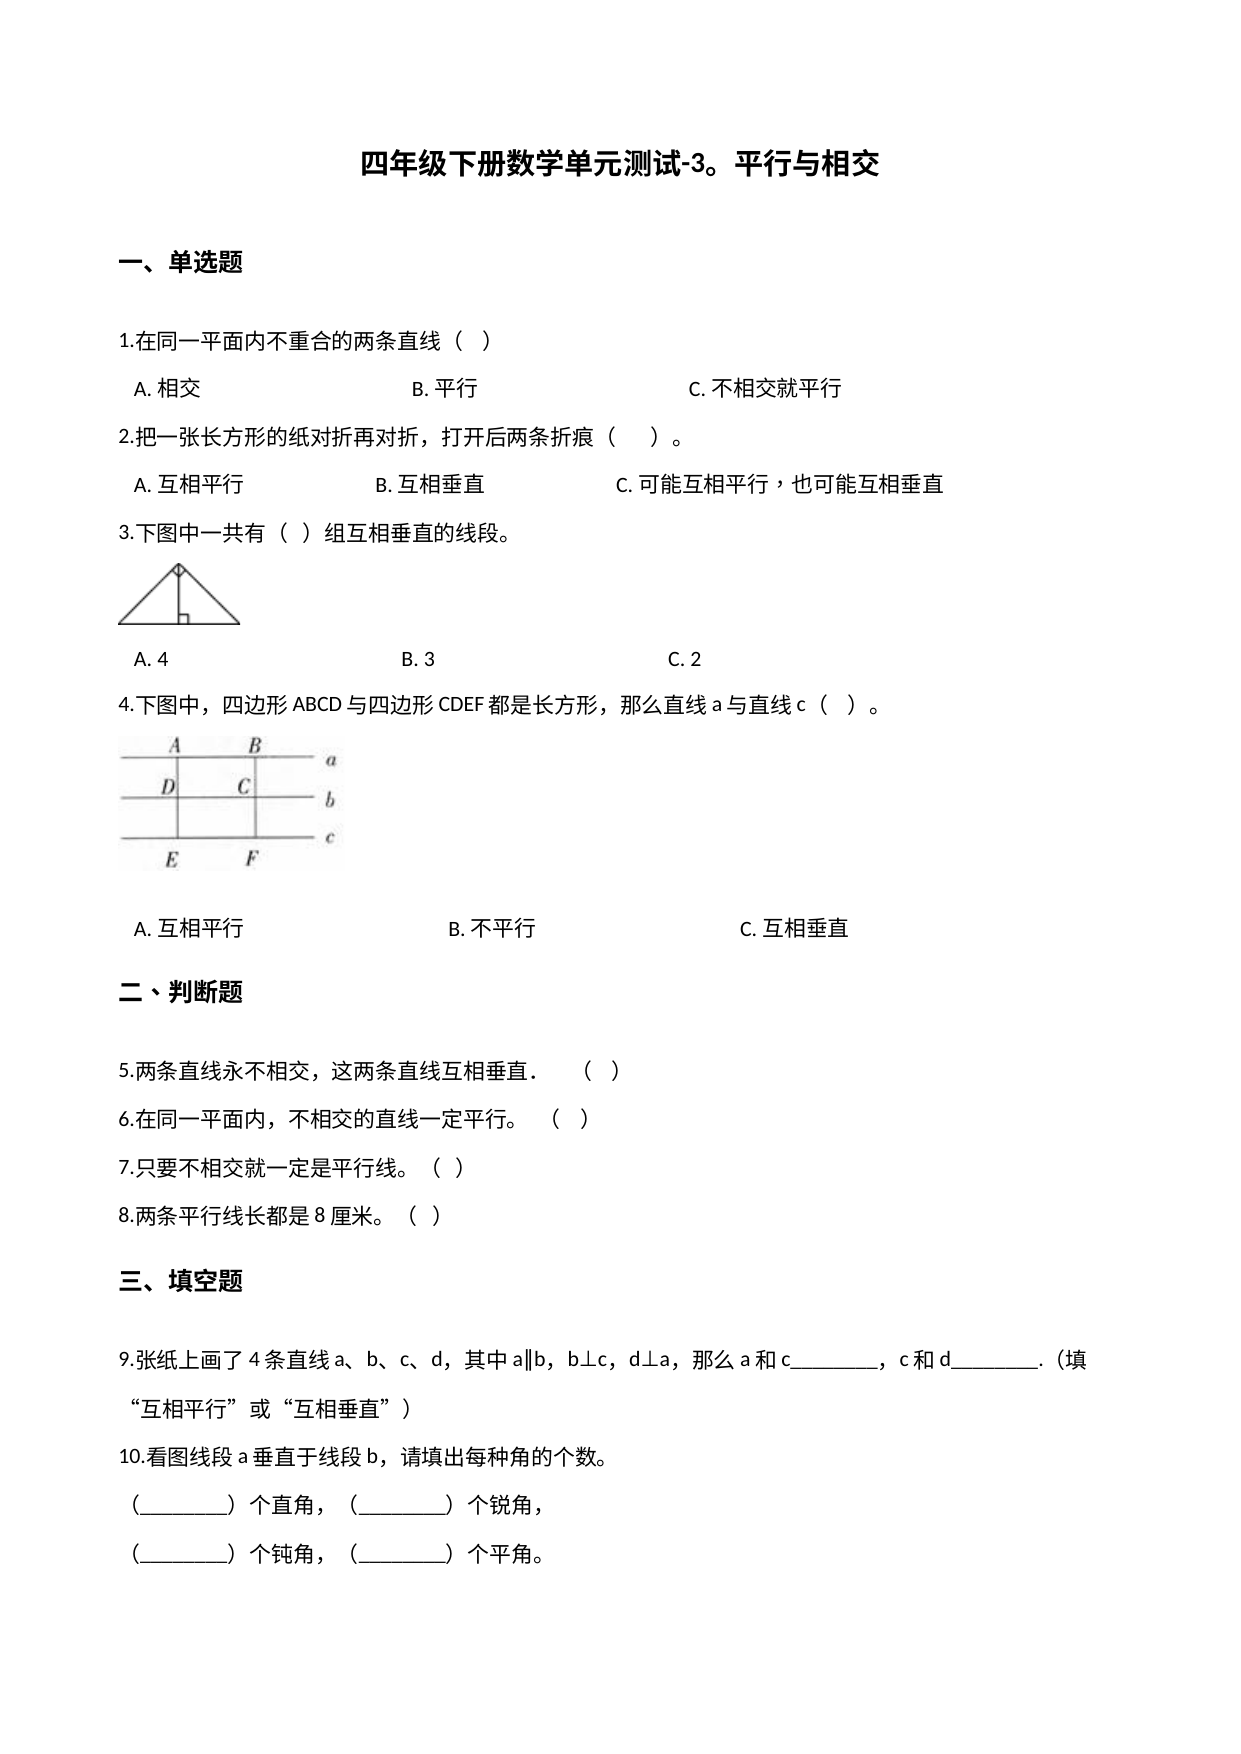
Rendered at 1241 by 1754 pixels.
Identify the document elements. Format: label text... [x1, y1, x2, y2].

text 10.看图线段a垂直于线段b，请填出每种角的个数。 [118, 1440, 1122, 1472]
text （________）个直角，（________）个锐角， [118, 1488, 1122, 1521]
text 3.下图中一共有（ ）组互相垂直的线段。 [118, 515, 1122, 548]
text A. 互相平行 B. 不平行 C. 互相垂直 [134, 912, 1122, 944]
text 8.两条平行线长都是8厘米。（ ） [118, 1199, 1122, 1231]
text A. 互相平行 B. 互相垂直 C. 可能互相平行，也可能互相垂直 [134, 468, 1122, 500]
text A. 4 B. 3 C. 2 [134, 642, 1122, 674]
text 1.在同一平面内不重合的两条直线（ ） [118, 324, 1122, 356]
text 7.只要不相交就一定是平行线。（ ） [118, 1150, 1122, 1183]
text 5.两条直线永不相交，这两条直线互相垂直． （ ） [118, 1054, 1122, 1086]
picture [118, 736, 345, 871]
text 一、单选题 [118, 228, 1122, 293]
picture [370, 486, 376, 493]
text A. 相交 B. 平行 C. 不相交就平行 [134, 372, 1122, 404]
text 9.张纸上画了4条直线a、b、c、d，其中a∥b，b⊥c，d⊥a，那么a和c________，c和d________.（填“互相平行”或“互相垂直”） [118, 1343, 1122, 1424]
text 4.下图中，四边形ABCD与四边形CDEF都是长方形，那么直线a与直线c（ ）。 [118, 688, 1122, 720]
text （________）个钝角，（________）个平角。 [118, 1536, 1122, 1569]
text 四年级下册数学单元测试-3。平行与相交 [118, 129, 1122, 194]
text 6.在同一平面内，不相交的直线一定平行。 （ ） [118, 1102, 1122, 1134]
text 二、判断题 [118, 959, 1122, 1024]
picture [118, 563, 241, 625]
text 2.把一张长方形的纸对折再对折，打开后两条折痕（ ）。 [118, 419, 1122, 452]
text 三、填空题 [118, 1247, 1122, 1312]
